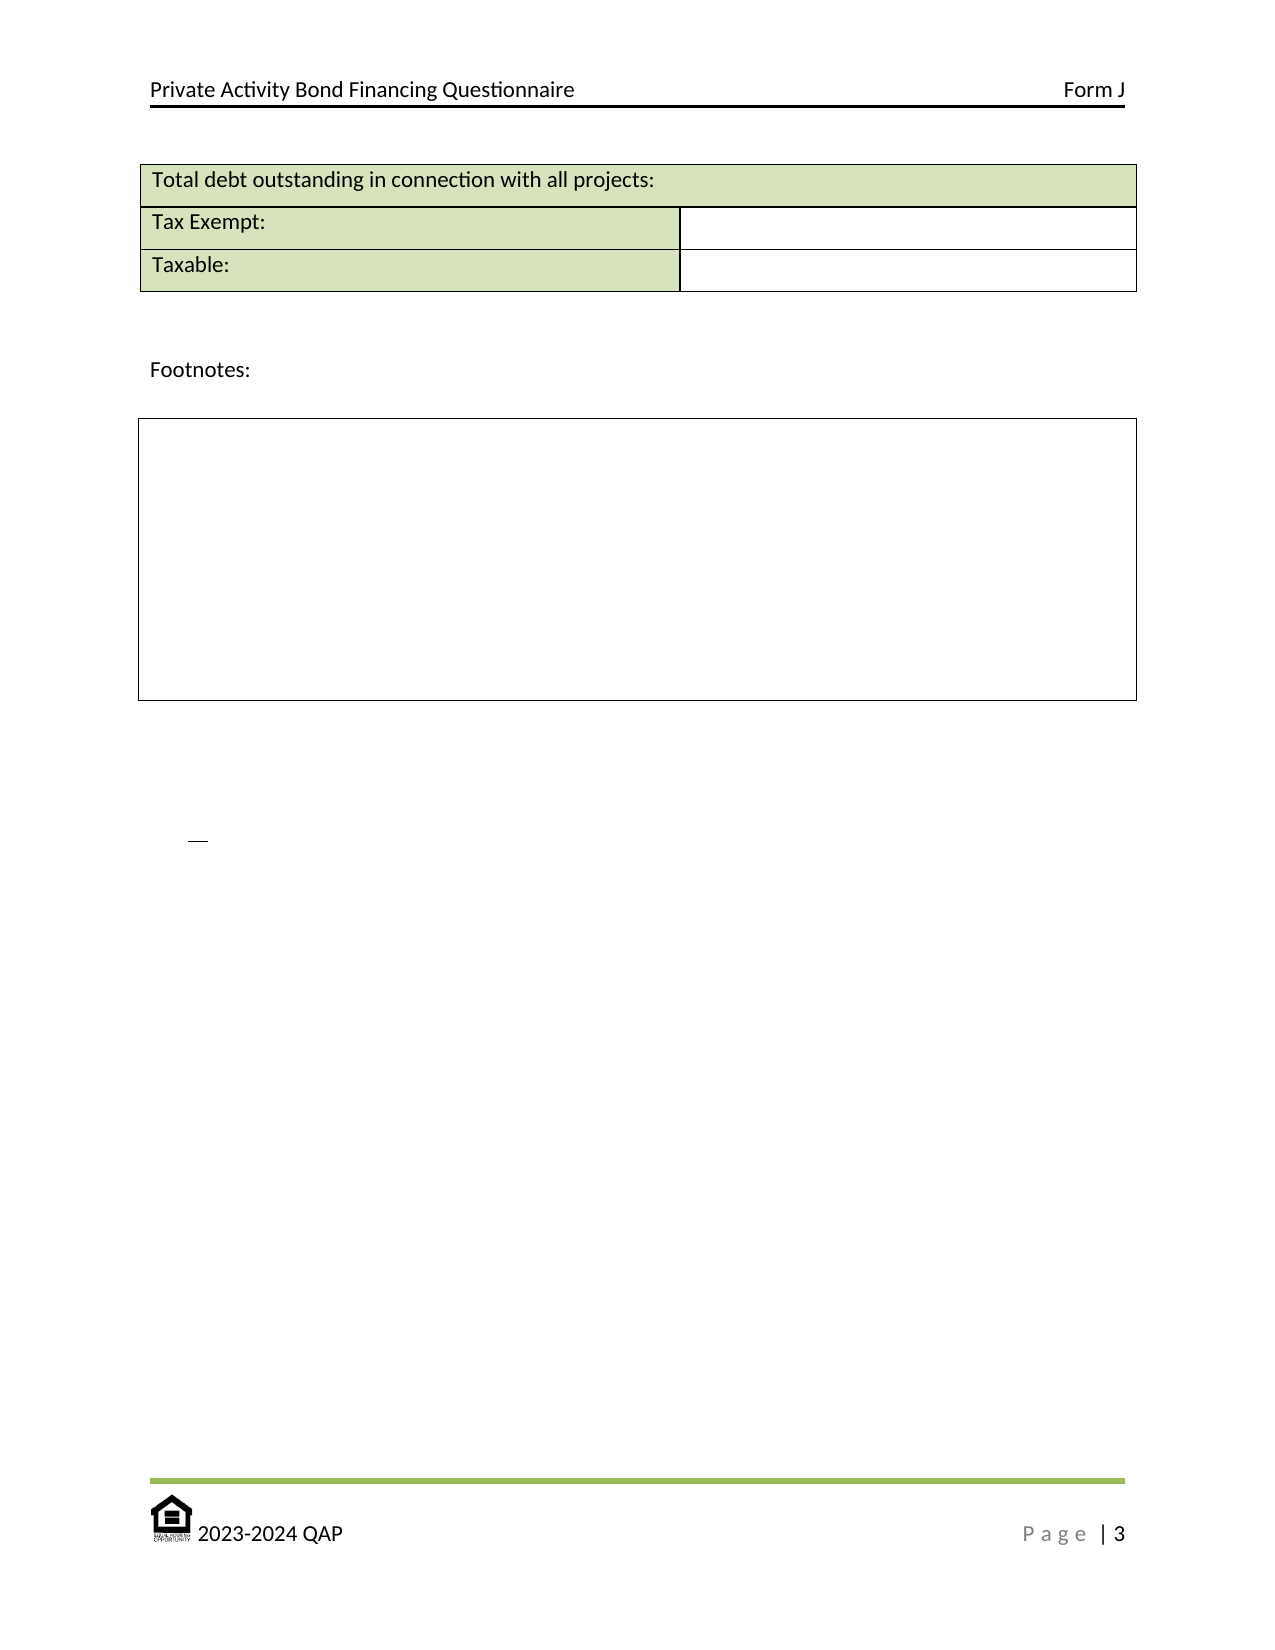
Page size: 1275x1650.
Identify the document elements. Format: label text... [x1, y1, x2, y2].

picture [150, 1494, 193, 1542]
table_header Total debt outstanding in connection with all projects: [141, 165, 1136, 206]
text Footnotes: [150, 355, 1125, 383]
table_cell Tax Exempt: [141, 208, 679, 249]
table_header [139, 419, 1136, 699]
table_cell Taxable: [141, 250, 679, 291]
table_cell [681, 208, 1136, 249]
table_cell [681, 250, 1136, 291]
